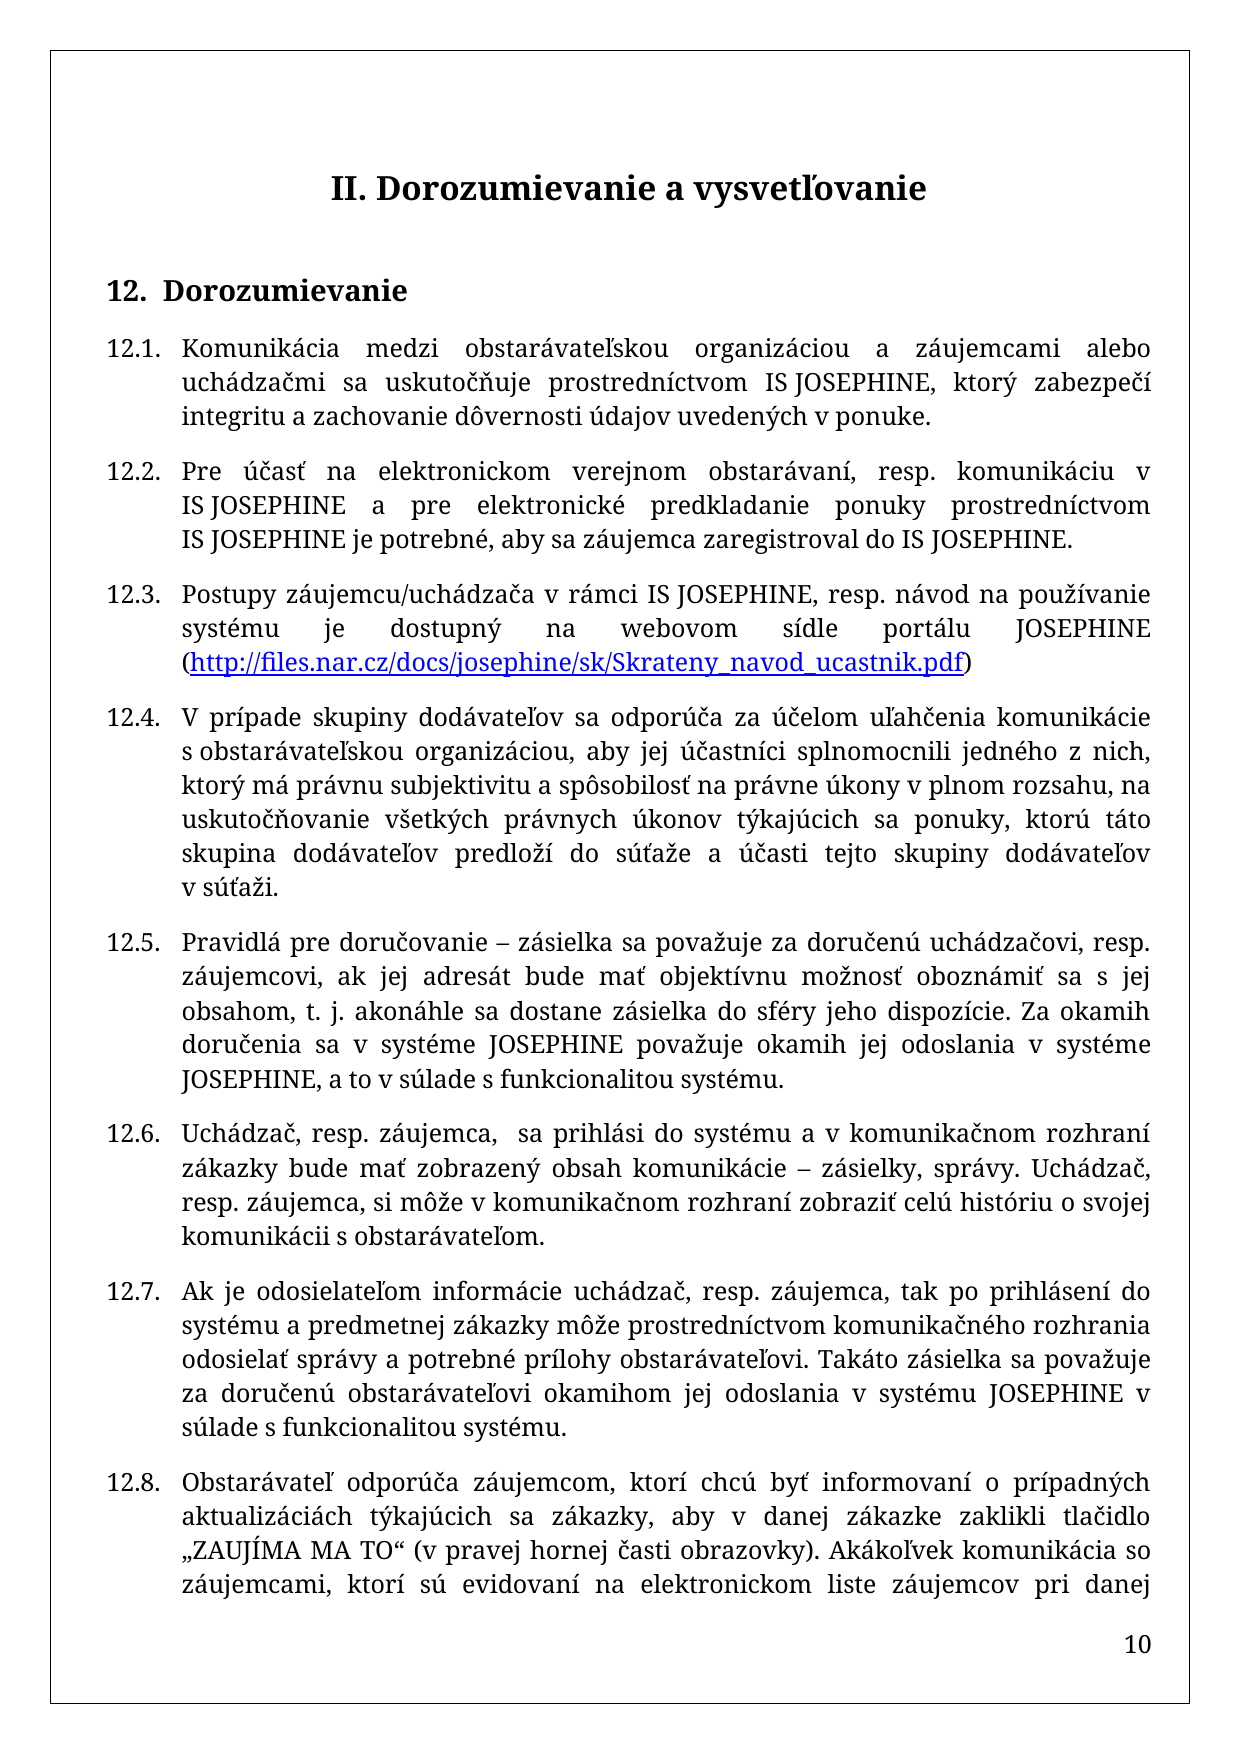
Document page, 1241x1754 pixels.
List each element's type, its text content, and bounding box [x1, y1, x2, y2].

list V prípade skupiny dodávateľov sa odporúča za účelom uľahčenia komunikácie s obstarávateľskou organizáciou, aby jej účastníci splnomocnili jedného z nich, ktorý má právnu subjektivitu a spôsobilosť na právne úkony v plnom rozsahu, na uskutočňovanie všetkých právnych úkonov týkajúcich sa ponuky, ktorú táto skupina dodávateľov predloží do súťaže a účasti tejto skupiny dodávateľov v súťaži. [106, 700, 1152, 904]
list Postupy záujemcu/uchádzača v rámci IS JOSEPHINE, resp. návod na používanie systému je dostupný na webovom sídle portálu JOSEPHINE (http://files.nar.cz/docs/josephine/sk/Skrateny_navod_ucastnik.pdf) [106, 577, 1152, 679]
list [106, 1464, 1152, 1601]
list Pre účasť na elektronickom verejnom obstarávaní, resp. komunikáciu v IS JOSEPHINE a pre elektronické predkladanie ponuky prostredníctvom IS JOSEPHINE je potrebné, aby sa záujemca zaregistroval do IS JOSEPHINE. [106, 454, 1152, 556]
subtitle II. Dorozumievanie a vysvetľovanie [106, 164, 1152, 210]
list Ak je odosielateľom informácie uchádzač, resp. záujemca, tak po prihlásení do systému a predmetnej zákazky môže prostredníctvom komunikačného rozhrania odosielať správy a potrebné prílohy obstarávateľovi. Takáto zásielka sa považuje za doručenú obstarávateľovi okamihom jej odoslania v systému JOSEPHINE v súlade s funkcionalitou systému. [106, 1273, 1152, 1443]
list Uchádzač, resp. záujemca, sa prihlási do systému a v komunikačnom rozhraní zákazky bude mať zobrazený obsah komunikácie – zásielky, správy. Uchádzač, resp. záujemca, si môže v komunikačnom rozhraní zobraziť celú históriu o svojej komunikácii s obstarávateľom. [106, 1116, 1152, 1252]
subtitle Dorozumievanie [106, 270, 1152, 310]
list Pravidlá pre doručovanie – zásielka sa považuje za doručenú uchádzačovi, resp. záujemcovi, ak jej adresát bude mať objektívnu možnosť oboznámiť sa s jej obsahom, t. j. akonáhle sa dostane zásielka do sféry jeho dispozície. Za okamih doručenia sa v systéme JOSEPHINE považuje okamih jej odoslania v systéme JOSEPHINE, a to v súlade s funkcionalitou systému. [106, 925, 1152, 1095]
list Komunikácia medzi obstarávateľskou organizáciou a záujemcami alebo uchádzačmi sa uskutočňuje prostredníctvom IS JOSEPHINE, ktorý zabezpečí integritu a zachovanie dôvernosti údajov uvedených v ponuke. [106, 331, 1152, 433]
